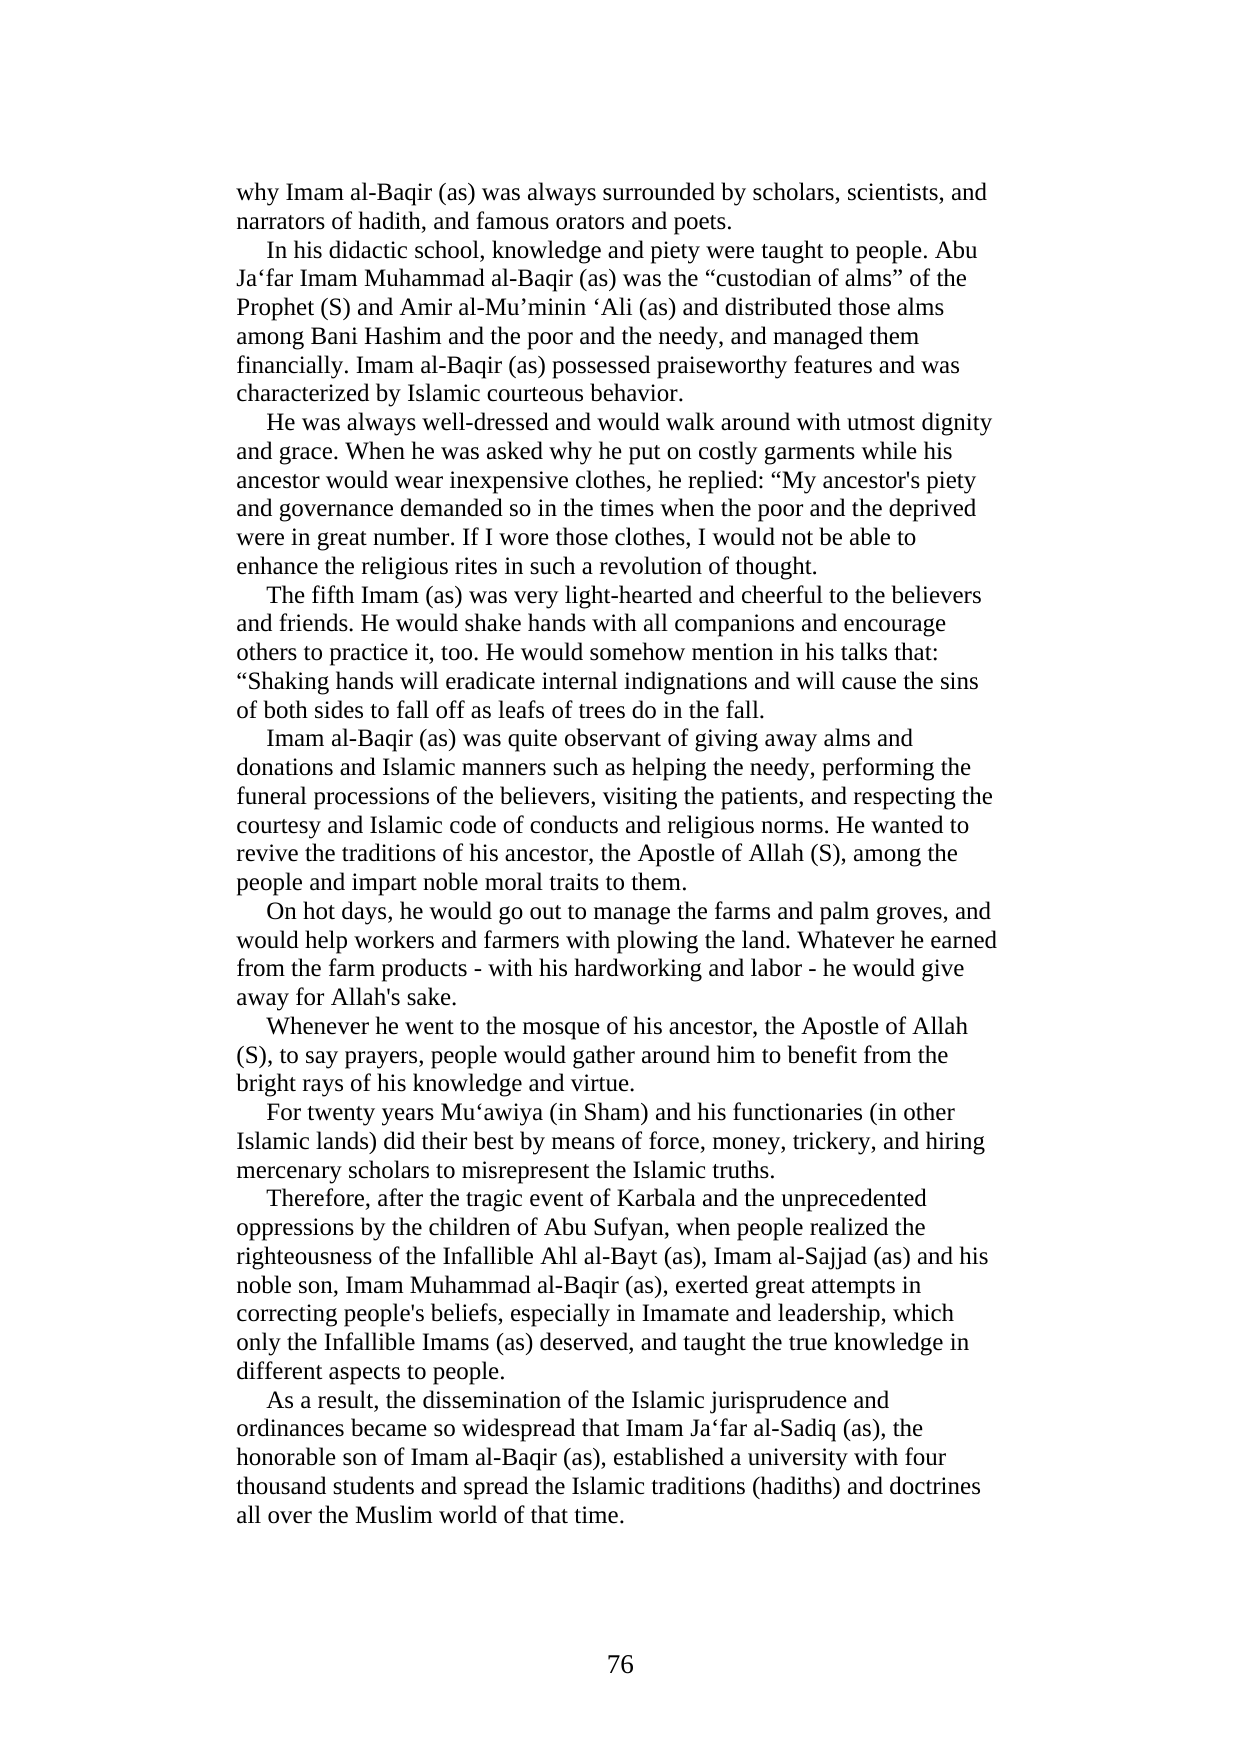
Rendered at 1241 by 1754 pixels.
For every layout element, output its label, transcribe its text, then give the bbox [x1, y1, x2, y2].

text Imam al-Baqir (as) was quite observant of giving away alms and donations and Islamic manners such as helping the needy, performing the funeral processions of the believers, visiting the patients, and respecting the courtesy and Islamic code of conducts and religious norms. He wanted to revive the traditions of his ancestor, the Apostle of Allah (S), among the people and impart noble moral traits to them. [236, 723, 1004, 896]
text Therefore, after the tragic event of Karbala and the unprecedented oppressions by the children of Abu Sufyan, when people realized the righteousness of the Infallible Ahl al-Bayt (as), Imam al-Sajjad (as) and his noble son, Imam Muhammad al-Baqir (as), exerted great attempts in correcting people's beliefs, especially in Imamate and leadership, which only the Infallible Imams (as) deserved, and taught the true knowledge in different aspects to people. [236, 1183, 1004, 1385]
text On hot days, he would go out to manage the farms and palm groves, and would help workers and farmers with plowing the land. Whatever he earned from the farm products - with his hardworking and labor - he would give away for Allah's sake. [236, 896, 1004, 1011]
text For twenty years Mu‘awiya (in Sham) and his functionaries (in other Islamic lands) did their best by means of force, money, trickery, and hiring mercenary scholars to misrepresent the Islamic truths. [236, 1097, 1004, 1183]
text Whenever he went to the mosque of his ancestor, the Apostle of Allah (S), to say prayers, people would gather around him to benefit from the bright rays of his knowledge and virtue. [236, 1011, 1004, 1097]
text He was always well-dressed and would walk around with utmost dignity and grace. When he was asked why he put on costly garments while his ancestor would wear inexpensive clothes, he replied: “My ancestor's piety and governance demanded so in the times when the poor and the deprived were in great number. If I wore those clothes, I would not be able to enhance the religious rites in such a revolution of thought. [236, 407, 1004, 580]
text The fifth Imam (as) was very light-hearted and cheerful to the believers and friends. He would shake hands with all companions and encourage others to practice it, too. He would somehow mention in his talks that: “Shaking hands will eradicate internal indignations and will cause the sins of both sides to fall off as leafs of trees do in the fall. [236, 580, 1004, 723]
text In his didactic school, knowledge and piety were taught to people. Abu Ja‘far Imam Muhammad al-Baqir (as) was the “custodian of alms” of the Prophet (S) and Amir al-Mu’minin ‘Ali (as) and distributed those alms among Bani Hashim and the poor and the needy, and managed them financially. Imam al-Baqir (as) possessed praiseworthy features and was characterized by Islamic courteous behavior. [236, 235, 1004, 407]
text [236, 177, 1004, 235]
text As a result, the dissemination of the Islamic jurisprudence and ordinances became so widespread that Imam Ja‘far al-Sadiq (as), the honorable son of Imam al-Baqir (as), established a university with four thousand students and spread the Islamic traditions (hadiths) and doctrines all over the Muslim world of that time. [236, 1385, 1004, 1528]
